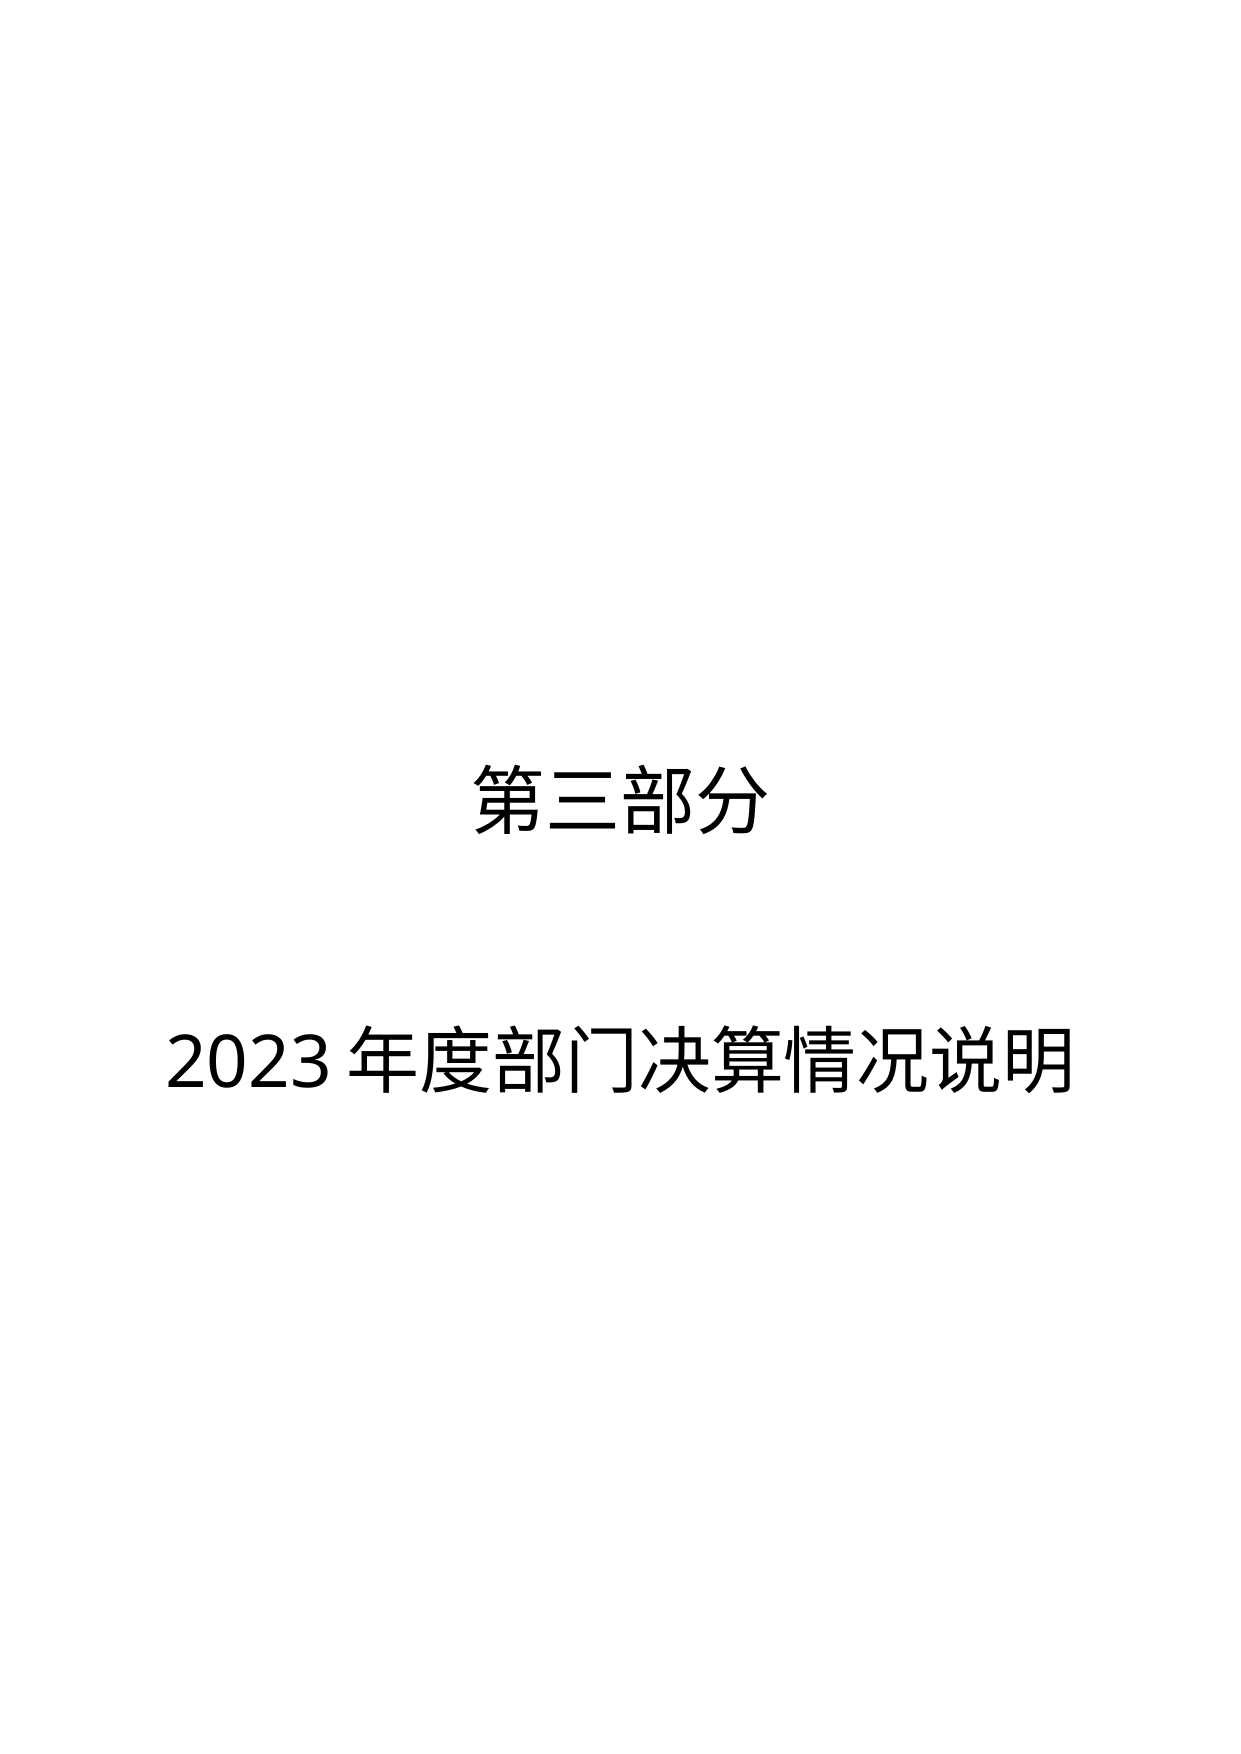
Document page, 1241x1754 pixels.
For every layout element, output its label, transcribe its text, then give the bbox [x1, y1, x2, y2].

text 第三部分 [75, 731, 1165, 861]
text 2023年度部门决算情况说明 [75, 991, 1165, 1121]
